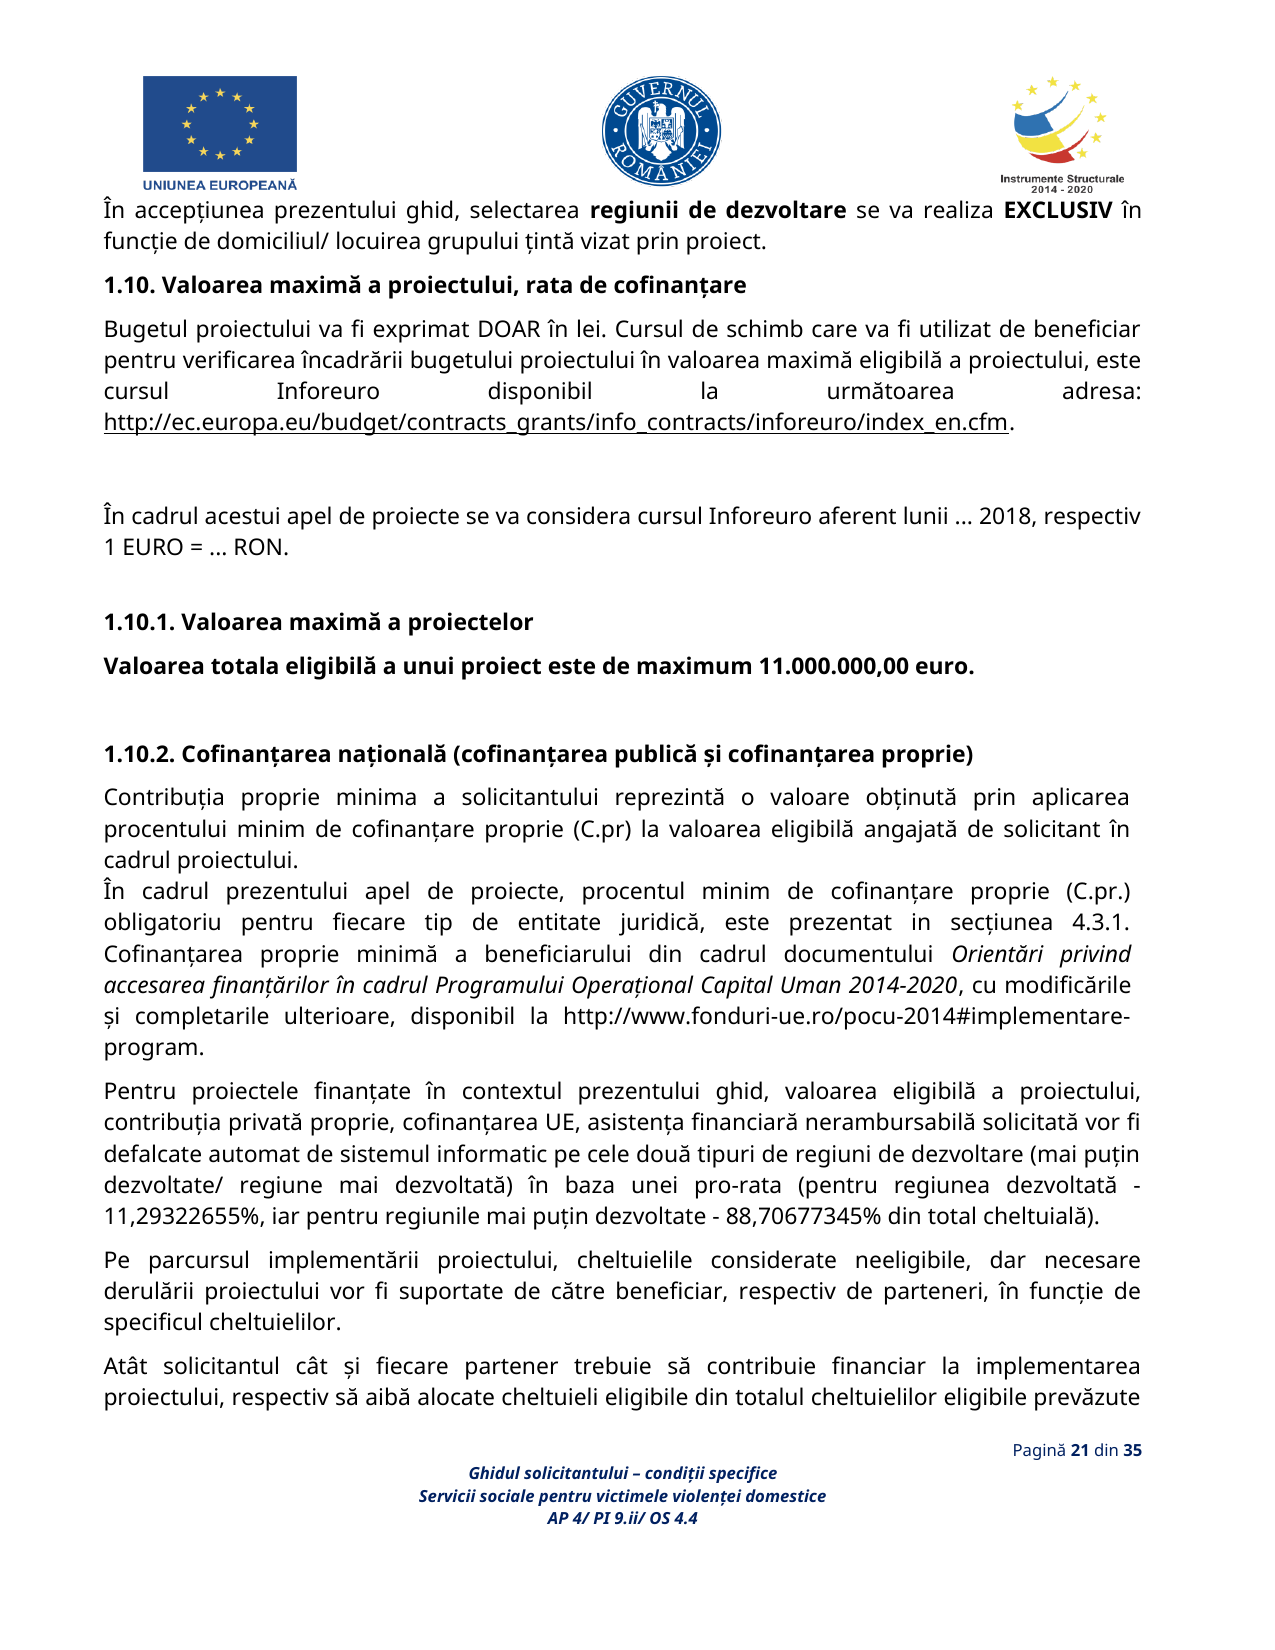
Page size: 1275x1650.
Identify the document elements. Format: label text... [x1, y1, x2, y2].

picture [600, 74, 722, 103]
text În accepțiunea prezentului ghid, selectarea regiunii de dezvoltare se va realiza EXCLUSIV în funcție de domiciliul/ locuirea grupului țintă vizat prin proiect. [103, 103, 1142, 256]
text În cadrul prezentului apel de proiecte, procentul minim de cofinanțare proprie (C.pr.) obligatoriu pentru fiecare tip de entitate juridică, este prezentat in secțiunea 4.3.1. Cofinanțarea proprie minimă a beneficiarului din cadrul documentului Orientări privind accesarea finanțărilor în cadrul Programului Operațional Capital Uman 2014-2020, cu modificările și completarile ulterioare, disponibil la http://www.fonduri-ue.ro/pocu-2014#implementare-program. [103, 875, 1131, 1063]
text Pentru proiectele finanțate în contextul prezentului ghid, valoarea eligibilă a proiectului, contribuția privată proprie, cofinanțarea UE, asistența financiară nerambursabilă solicitată vor fi defalcate automat de sistemul informatic pe cele două tipuri de regiuni de dezvoltare (mai puțin dezvoltate/ regiune mai dezvoltată) în baza unei pro-rata (pentru regiunea dezvoltată - 11,29322655%, iar pentru regiunile mai puțin dezvoltate - 88,70677345% din total cheltuială). [103, 1075, 1142, 1231]
subtitle 1.10.2. Cofinanțarea națională (cofinanțarea publică și cofinanțarea proprie) [103, 738, 1142, 769]
subtitle 1.10. Valoarea maximă a proiectului, rata de cofinanțare [103, 269, 1142, 300]
text Contribuția proprie minima a solicitantului reprezintă o valoare obținută prin aplicarea procentului minim de cofinanțare proprie (C.pr) la valoarea eligibilă angajată de solicitant în cadrul proiectului. [103, 781, 1131, 875]
text Pe parcursul implementării proiectului, cheltuielile considerate neeligibile, dar necesare derulării proiectului vor fi suportate de către beneficiar, respectiv de parteneri, în funcție de specificul cheltuielilor. [103, 1244, 1142, 1338]
subtitle 1.10.1. Valoarea maximă a proiectelor [103, 606, 1142, 638]
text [103, 1350, 1142, 1413]
picture [1001, 76, 1124, 103]
text Bugetul proiectului va fi exprimat DOAR în lei. Cursul de schimb care va fi utilizat de beneficiar pentru verificarea încadrării bugetului proiectului în valoarea maximă eligibilă a proiectului, este cursul Inforeuro disponibil la următoarea adresa: http://ec.europa.eu/budget/contracts_grants/info_contracts/inforeuro/index_en.cfm. [103, 313, 1142, 438]
picture [143, 76, 297, 103]
list Valoarea totala eligibilă a unui proiect este de maximum 11.000.000,00 euro. [103, 650, 1142, 681]
text În cadrul acestui apel de proiecte se va considera cursul Inforeuro aferent lunii ... 2018, respectiv 1 EURO = ... RON. [103, 500, 1142, 563]
